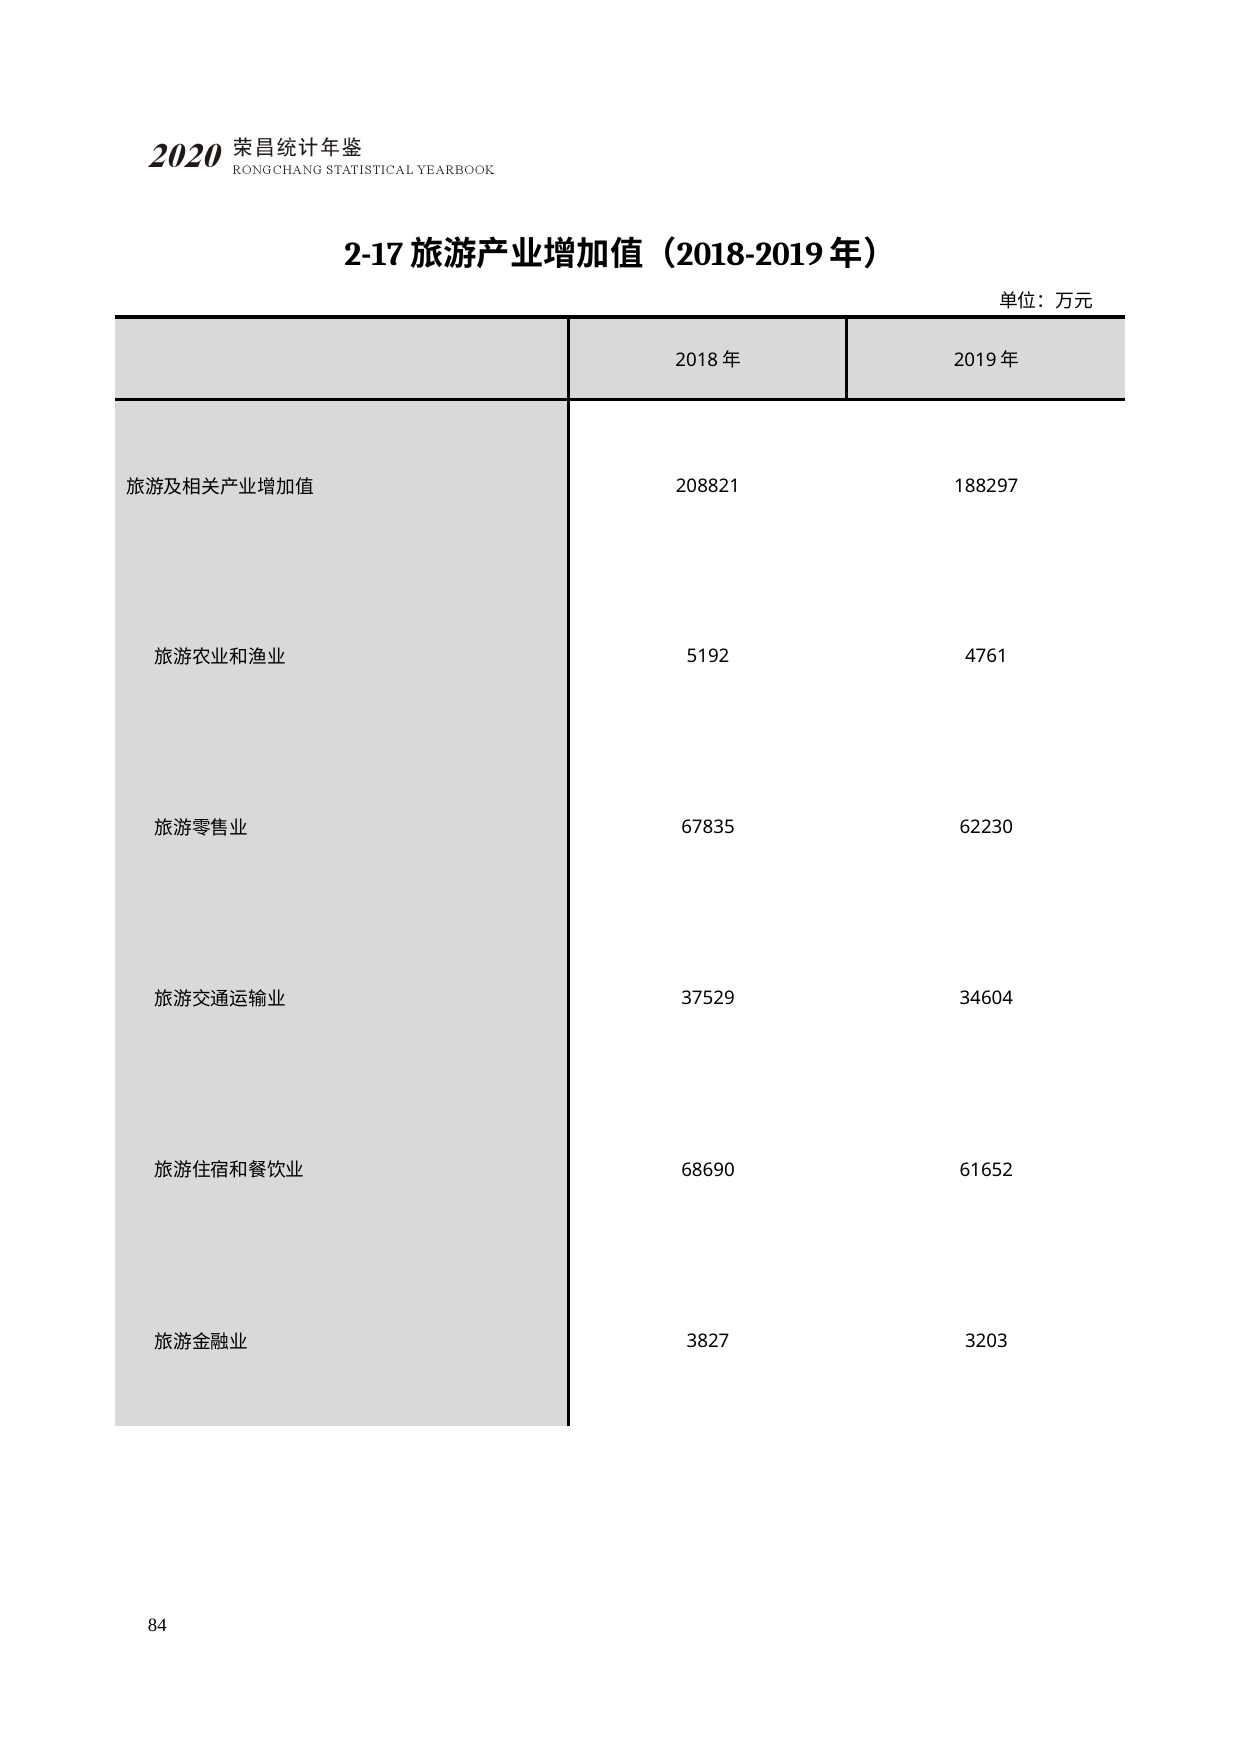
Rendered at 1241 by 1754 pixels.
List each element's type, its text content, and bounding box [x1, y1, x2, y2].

text 单位：万元 [148, 283, 1092, 315]
title 2-17旅游产业增加值（2018-2019年） [148, 218, 1092, 283]
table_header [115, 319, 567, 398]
picture [146, 136, 497, 177]
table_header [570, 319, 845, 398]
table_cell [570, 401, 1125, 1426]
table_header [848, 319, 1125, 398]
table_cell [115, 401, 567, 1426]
